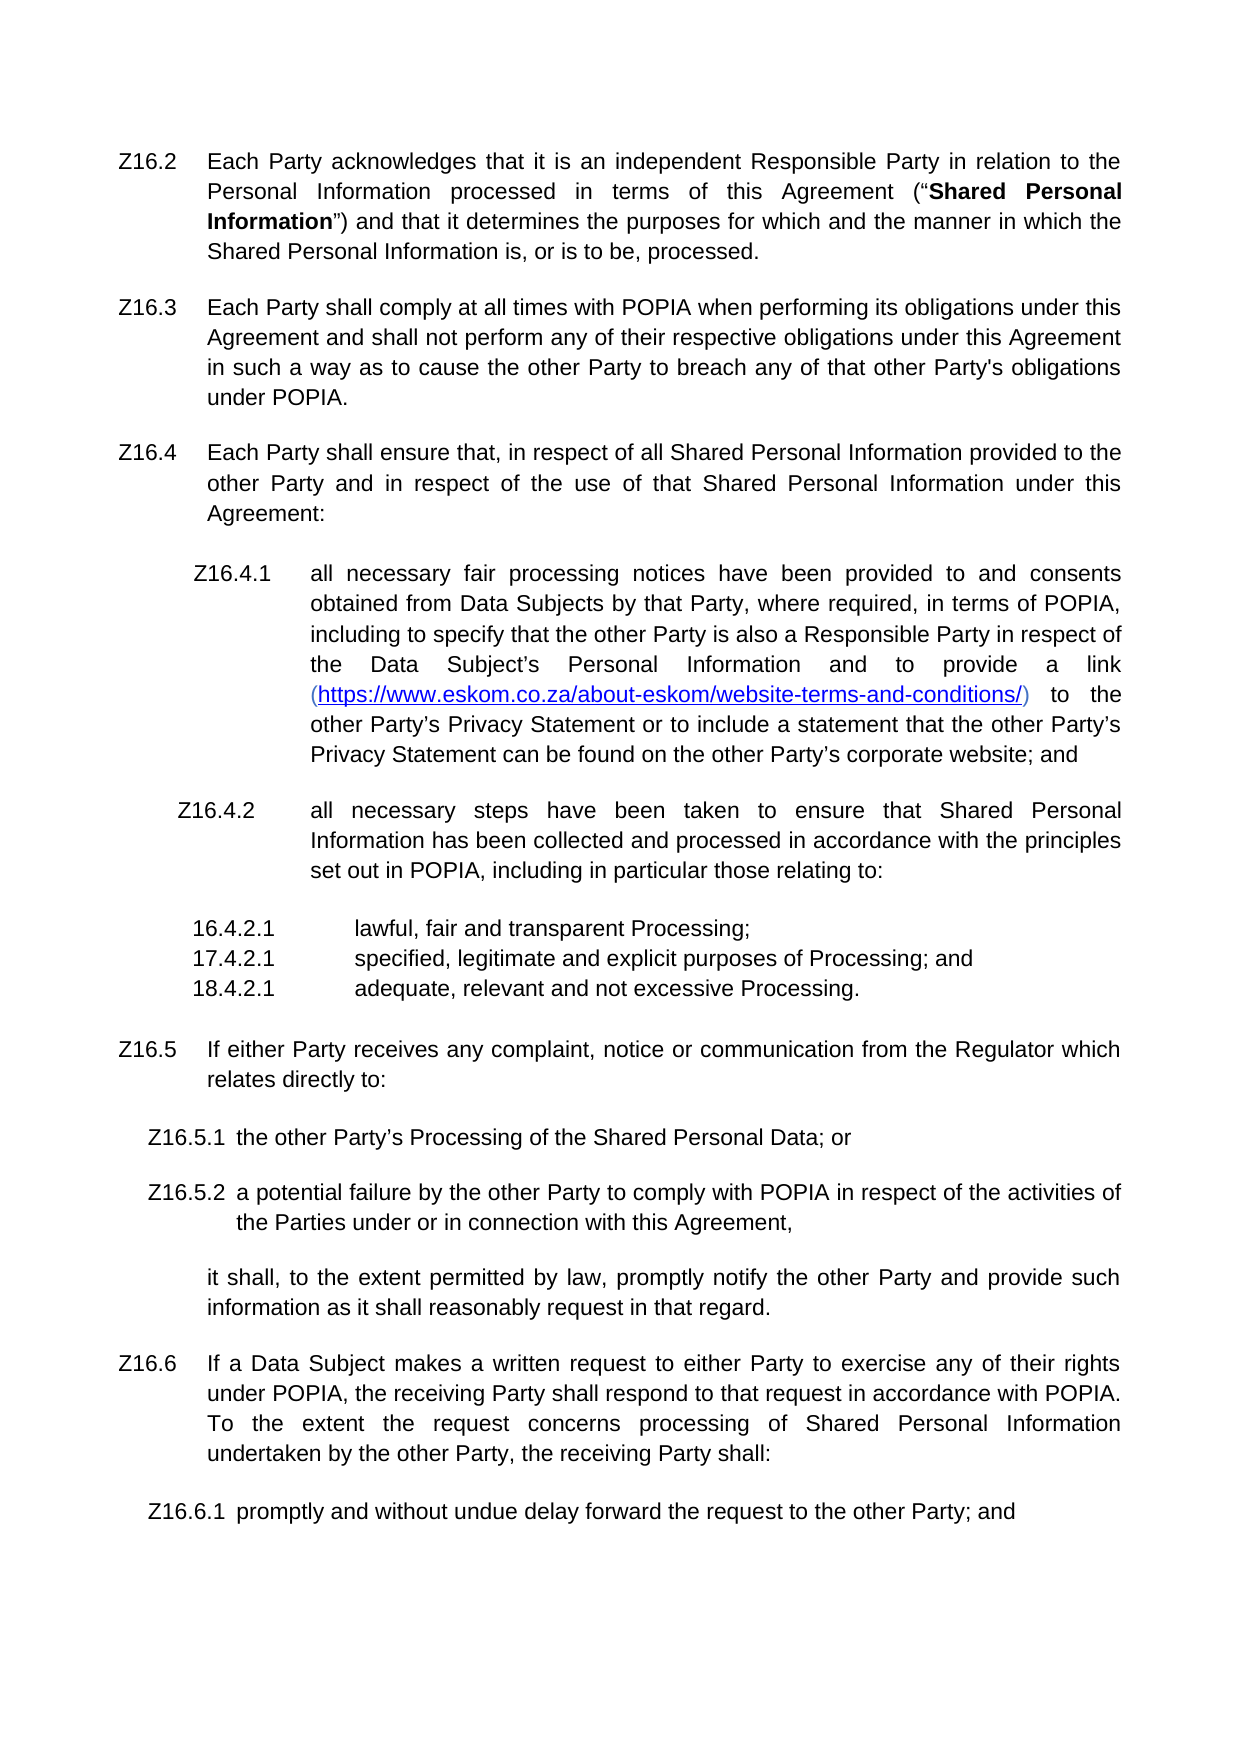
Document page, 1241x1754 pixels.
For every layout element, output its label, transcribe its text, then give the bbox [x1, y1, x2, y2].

list specified, legitimate and explicit purposes of Processing; and [192, 945, 1122, 971]
list adequate, relevant and not excessive Processing. [192, 975, 1122, 1002]
text it shall, to the extent permitted by law, promptly notify the other Party and provide such information as it shall reasonably request in that regard. [207, 1264, 1122, 1321]
text Z16.5 If either Party receives any complaint, notice or communication from the Regulator which relates directly to: [118, 1036, 1122, 1092]
text Z16.5.1 the other Party’s Processing of the Shared Personal Data; or [148, 1123, 1122, 1150]
text Z16.4 Each Party shall ensure that, in respect of all Shared Personal Information provided to the other Party and in respect of the use of that Shared Personal Information under this Agreement: [118, 439, 1122, 526]
list lawful, fair and transparent Processing; [192, 915, 1122, 941]
text Z16.6.1 promptly and without undue delay forward the request to the other Party; and [148, 1498, 1122, 1524]
text Z16.2 Each Party acknowledges that it is an independent Responsible Party in relation to the Personal Information processed in terms of this Agreement (“Shared Personal Information”) and that it determines the purposes for which and the manner in which the Shared Personal Information is, or is to be, processed. [118, 148, 1122, 265]
text Z16.6 If a Data Subject makes a written request to either Party to exercise any of their rights under POPIA, the receiving Party shall respond to that request in accordance with POPIA. To the extent the request concerns processing of Shared Personal Information undertaken by the other Party, the receiving Party shall: [118, 1349, 1122, 1467]
text Z16.4.1 all necessary fair processing notices have been provided to and consents obtained from Data Subjects by that Party, where required, in terms of POPIA, including to specify that the other Party is also a Responsible Party in respect of the Data Subject’s Personal Information and to provide a link (https://www.eskom.co.za/about-eskom/website-terms-and-conditions/) to the other Party’s Privacy Statement or to include a statement that the other Party’s Privacy Statement can be found on the other Party’s corporate website; and [193, 560, 1122, 768]
text Z16.5.2 a potential failure by the other Party to comply with POPIA in respect of the activities of the Parties under or in connection with this Agreement, [148, 1179, 1122, 1235]
text Z16.4.2 all necessary steps have been taken to ensure that Shared Personal Information has been collected and processed in accordance with the principles set out in POPIA, including in particular those relating to: [177, 797, 1122, 883]
text Z16.3 Each Party shall comply at all times with POPIA when performing its obligations under this Agreement and shall not perform any of their respective obligations under this Agreement in such a way as to cause the other Party to breach any of that other Party's obligations under POPIA. [118, 293, 1122, 411]
